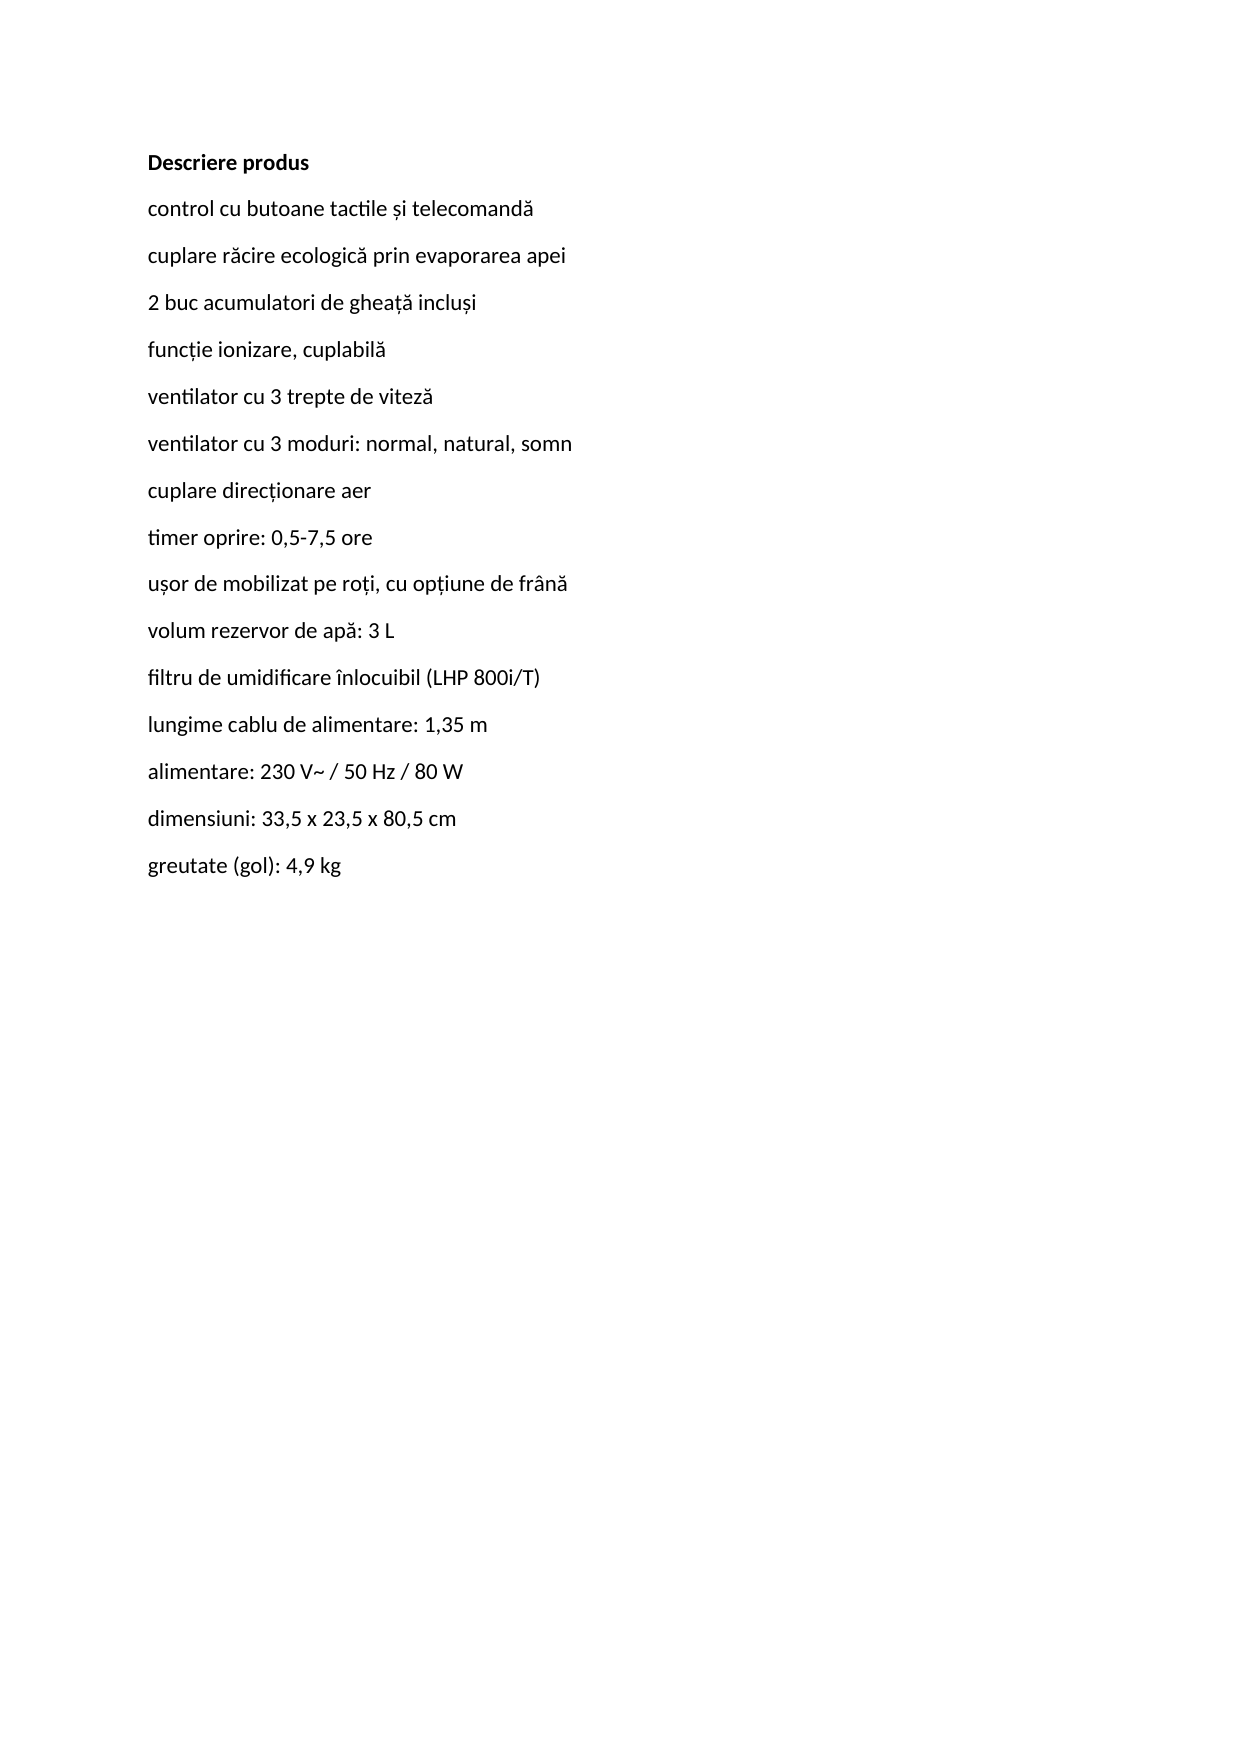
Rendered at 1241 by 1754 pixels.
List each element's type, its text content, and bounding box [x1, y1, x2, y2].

text filtru de umidificare înlocuibil (LHP 800i/T) [148, 663, 1093, 691]
text ventilator cu 3 moduri: normal, natural, somn [148, 429, 1093, 457]
text Descriere produs [148, 148, 1093, 176]
text funcție ionizare, cuplabilă [148, 335, 1093, 363]
text control cu butoane tactile și telecomandă [148, 194, 1093, 222]
text dimensiuni: 33,5 x 23,5 x 80,5 cm [148, 804, 1093, 832]
text cuplare răcire ecologică prin evaporarea apei [148, 241, 1093, 269]
text greutate (gol): 4,9 kg [148, 851, 1093, 879]
text cuplare direcționare aer [148, 476, 1093, 504]
text timer oprire: 0,5-7,5 ore [148, 523, 1093, 551]
text 2 buc acumulatori de gheață incluși [148, 288, 1093, 316]
text lungime cablu de alimentare: 1,35 m [148, 710, 1093, 738]
text alimentare: 230 V~ / 50 Hz / 80 W [148, 757, 1093, 785]
text ventilator cu 3 trepte de viteză [148, 382, 1093, 410]
text ușor de mobilizat pe roți, cu opțiune de frână [148, 569, 1093, 597]
text volum rezervor de apă: 3 L [148, 616, 1093, 644]
